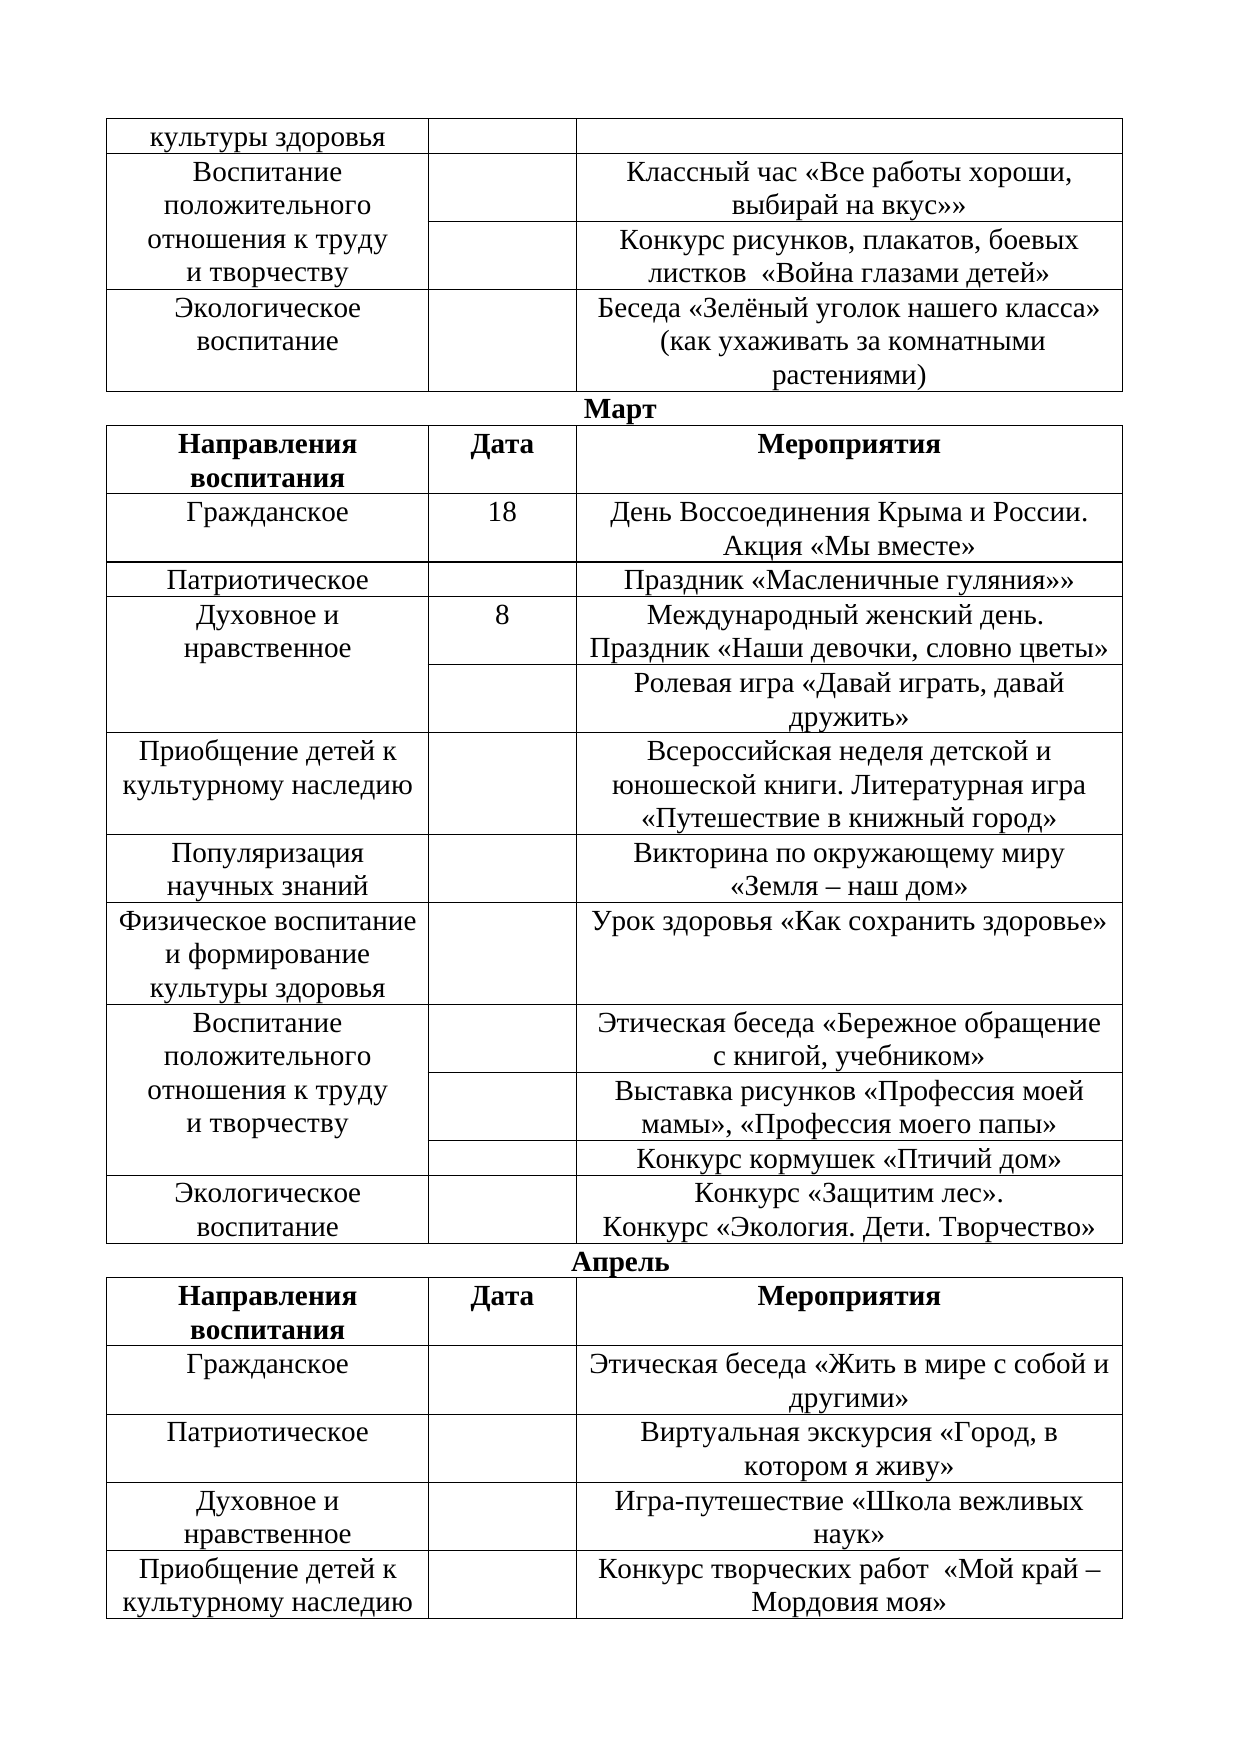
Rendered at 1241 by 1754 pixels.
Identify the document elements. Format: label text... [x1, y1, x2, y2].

table_cell [429, 154, 576, 221]
table_cell Конкурс «Защитим лес». Конкурс «Экология. Дети. Творчество» [577, 1176, 1122, 1243]
table_cell Ролевая игра «Давай играть, давай дружить» [577, 665, 1122, 732]
table_cell День Воссоединения Крыма и России. Акция «Мы вместе» [577, 494, 1122, 561]
table_cell [429, 733, 576, 834]
table_cell Праздник «Масленичные гуляния»» [577, 563, 1122, 596]
table_cell 8 [429, 597, 576, 664]
table_cell [429, 119, 576, 153]
table_cell [429, 1073, 576, 1140]
table_cell Духовное и нравственное [107, 597, 428, 732]
table_cell Воспитание положительного отношения к труду и творчеству [107, 1005, 428, 1174]
table_cell Этическая беседа «Бережное обращение с книгой, учебником» [577, 1005, 1122, 1072]
table_cell [429, 1141, 576, 1174]
table_cell [429, 903, 576, 1004]
table_cell [429, 290, 576, 391]
text Апрель [118, 1244, 1122, 1277]
table_header Дата [429, 426, 576, 493]
table_cell Патриотическое [107, 563, 428, 596]
text Март [118, 392, 1122, 425]
table_cell Игра-путешествие «Школа вежливых наук» [577, 1483, 1122, 1550]
table_cell [429, 1346, 576, 1413]
table_cell Экологическое воспитание [107, 290, 428, 391]
table_cell [429, 563, 576, 596]
table_cell Виртуальная экскурсия «Город, в котором я живу» [577, 1415, 1122, 1482]
table_header Мероприятия [577, 1278, 1122, 1345]
table_cell Патриотическое [107, 1415, 428, 1482]
table_cell Конкурс кормушек «Птичий дом» [577, 1141, 1122, 1174]
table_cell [577, 119, 1122, 153]
table_cell Международный женский день. Праздник «Наши девочки, словно цветы» [577, 597, 1122, 664]
table_header Направления воспитания [107, 1278, 428, 1345]
table_cell [429, 1005, 576, 1072]
table_cell Приобщение детей к культурному наследию [107, 1551, 428, 1618]
table_cell Всероссийская неделя детской и юношеской книги. Литературная игра «Путешествие в книжный город» [577, 733, 1122, 834]
table_cell Урок здоровья «Как сохранить здоровье» [577, 903, 1122, 1004]
table_cell Беседа «Зелёный уголок нашего класса» (как ухаживать за комнатными растениями) [577, 290, 1122, 391]
table_cell 18 [429, 494, 576, 561]
table_cell Викторина по окружающему миру «Земля – наш дом» [577, 835, 1122, 902]
table_cell Гражданское [107, 1346, 428, 1413]
table_cell Выставка рисунков «Профессия моей мамы», «Профессия моего папы» [577, 1073, 1122, 1140]
table_cell Воспитание положительного отношения к труду и творчеству [107, 154, 428, 289]
table_cell [429, 665, 576, 732]
table_cell Конкурс творческих работ «Мой край – Мордовия моя» [577, 1551, 1122, 1618]
table_header Мероприятия [577, 426, 1122, 493]
table_cell [429, 1176, 576, 1243]
table_header Направления воспитания [107, 426, 428, 493]
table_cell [107, 119, 428, 153]
table_cell [429, 835, 576, 902]
table_cell Духовное и нравственное [107, 1483, 428, 1550]
table_cell [429, 222, 576, 289]
table_cell Физическое воспитание и формирование культуры здоровья [107, 903, 428, 1004]
table_cell Классный час «Все работы хороши, выбирай на вкус»» [577, 154, 1122, 221]
table_cell Этическая беседа «Жить в мире с собой и другими» [577, 1346, 1122, 1413]
table_cell Конкурс рисунков, плакатов, боевых листков «Война глазами детей» [577, 222, 1122, 289]
table_cell [429, 1483, 576, 1550]
table_cell [429, 1415, 576, 1482]
table_cell Гражданское [107, 494, 428, 561]
table_cell [429, 1551, 576, 1618]
table_cell Экологическое воспитание [107, 1176, 428, 1243]
table_cell Популяризация научных знаний [107, 835, 428, 902]
table_cell Приобщение детей к культурному наследию [107, 733, 428, 834]
table_header Дата [429, 1278, 576, 1345]
